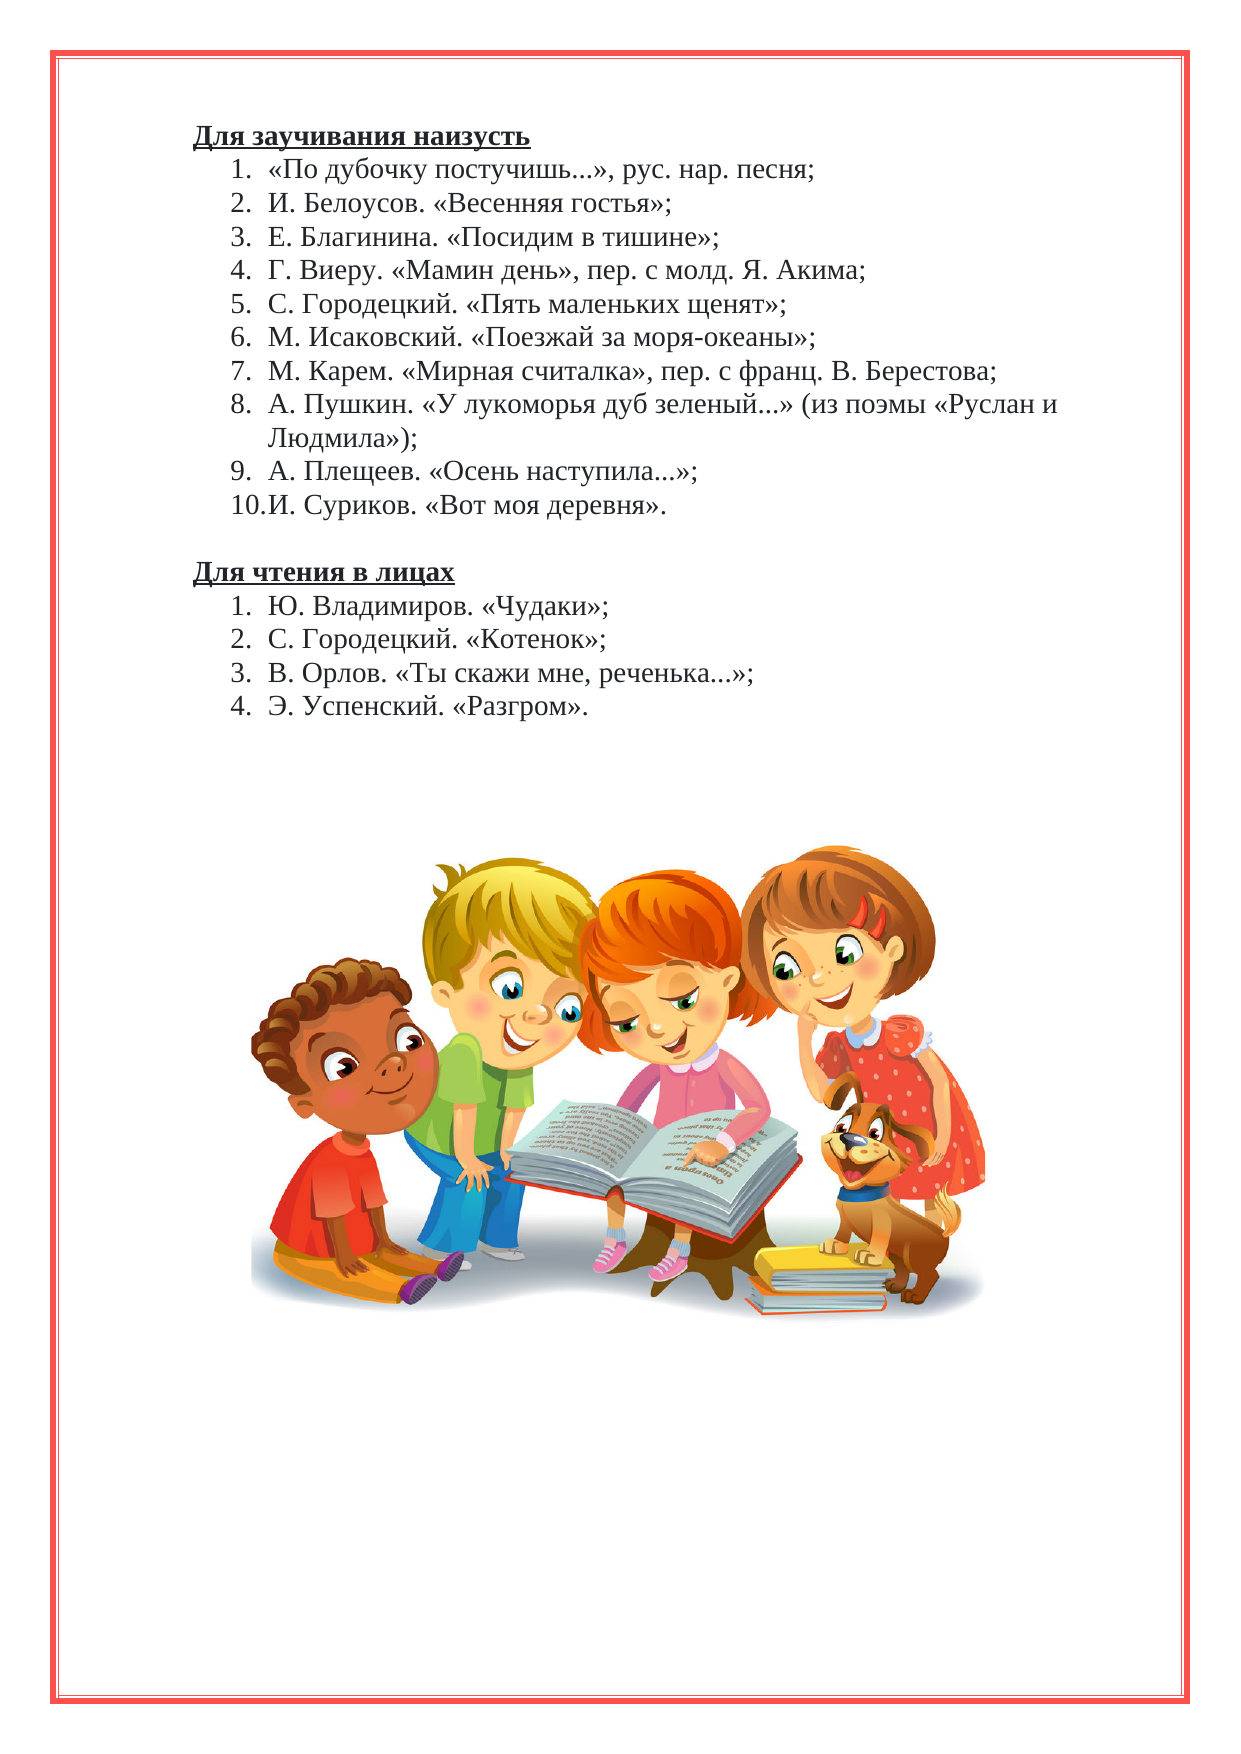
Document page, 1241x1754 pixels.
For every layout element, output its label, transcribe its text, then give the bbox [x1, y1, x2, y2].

list Г. Виеру. «Мамин день», пер. с молд. Я. Акима; [230, 252, 1152, 286]
list С. Городецкий. «Пять маленьких щенят»; [230, 286, 1152, 319]
list И. Белоусов. «Весенняя гостья»; [230, 185, 1152, 219]
list Э. Успенский. «Разгром». [230, 688, 1152, 722]
list Е. Благинина. «Посидим в тишине»; [230, 219, 1152, 252]
list М. Карем. «Мирная считалка», пер. с франц. В. Берестова; [230, 353, 1152, 386]
text Для заучивания наизусть [193, 118, 1152, 152]
picture [251, 824, 985, 1337]
list В. Орлов. «Ты скажи мне, реченька...»; [230, 655, 1152, 688]
list Ю. Владимиров. «Чудаки»; [230, 588, 1152, 621]
text Для чтения в лицах [193, 554, 1152, 588]
list И. Суриков. «Вот моя деревня». [230, 487, 1152, 521]
list М. Исаковский. «Поезжай за моря-океаны»; [230, 319, 1152, 353]
list С. Городецкий. «Котенок»; [230, 621, 1152, 655]
list А. Пушкин. «У лукоморья дуб зеленый...» (из поэмы «Руслан и Людмила»); [230, 386, 1152, 453]
list А. Плещеев. «Осень наступила...»; [230, 453, 1152, 487]
list «По дубочку постучишь...», рус. нар. песня; [230, 152, 1152, 185]
